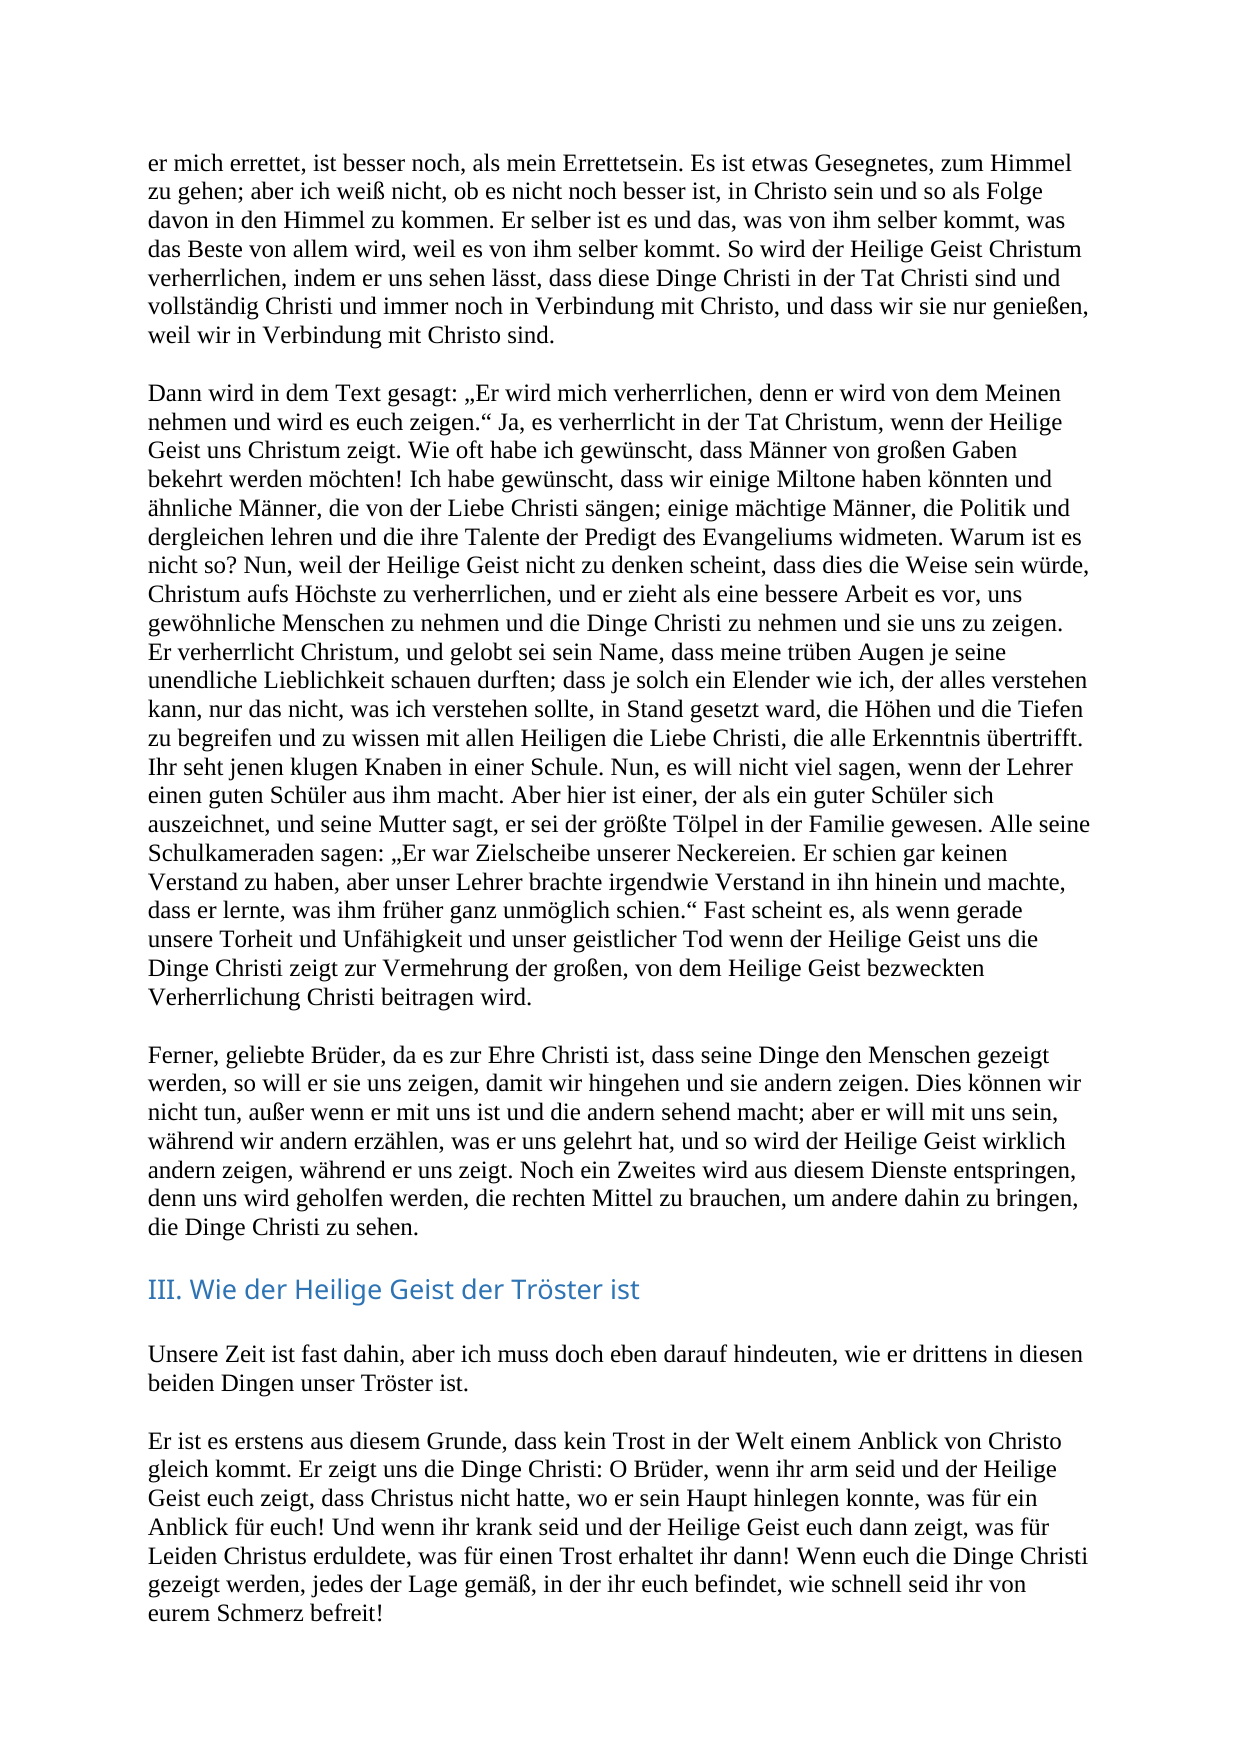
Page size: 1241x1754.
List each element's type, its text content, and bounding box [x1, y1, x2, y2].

subtitle III. Wie der Heilige Geist der Tröster ist [148, 1270, 1093, 1307]
text Er ist es erstens aus diesem Grunde, dass kein Trost in der Welt einem Anblick von Christo gleich kommt. Er zeigt uns die Dinge Christi: O Brüder, wenn ihr arm seid und der Heilige Geist euch zeigt, dass Christus nicht hatte, wo er sein Haupt hinlegen konnte, was für ein Anblick für euch! Und wenn ihr krank seid und der Heilige Geist euch dann zeigt, was für Leiden Christus erduldete, was für einen Trost erhaltet ihr dann! Wenn euch die Dinge Christi gezeigt werden, jedes der Lage gemäß, in der ihr euch befindet, wie schnell seid ihr von eurem Schmerz befreit! [148, 1426, 1093, 1627]
text Unsere Zeit ist fast dahin, aber ich muss doch eben darauf hindeuten, wie er drittens in diesen beiden Dingen unser Tröster ist. [148, 1339, 1093, 1397]
text Ferner, geliebte Brüder, da es zur Ehre Christi ist, dass seine Dinge den Menschen gezeigt werden, so will er sie uns zeigen, damit wir hingehen und sie andern zeigen. Dies können wir nicht tun, außer wenn er mit uns ist und die andern sehend macht; aber er will mit uns sein, während wir andern erzählen, was er uns gelehrt hat, und so wird der Heilige Geist wirklich andern zeigen, während er uns zeigt. Noch ein Zweites wird aus diesem Dienste entspringen, denn uns wird geholfen werden, die rechten Mittel zu brauchen, um andere dahin zu bringen, die Dinge Christi zu sehen. [148, 1040, 1093, 1241]
text Dann wird in dem Text gesagt: „Er wird mich verherrlichen, denn er wird von dem Meinen nehmen und wird es euch zeigen.“ Ja, es verherrlicht in der Tat Christum, wenn der Heilige Geist uns Christum zeigt. Wie oft habe ich gewünscht, dass Männer von großen Gaben bekehrt werden möchten! Ich habe gewünscht, dass wir einige Miltone haben könnten und ähnliche Männer, die von der Liebe Christi sängen; einige mächtige Männer, die Politik und dergleichen lehren und die ihre Talente der Predigt des Evangeliums widmeten. Warum ist es nicht so? Nun, weil der Heilige Geist nicht zu denken scheint, dass dies die Weise sein würde, Christum aufs Höchste zu verherrlichen, und er zieht als eine bessere Arbeit es vor, uns gewöhnliche Menschen zu nehmen und die Dinge Christi zu nehmen und sie uns zu zeigen. Er verherrlicht Christum, und gelobt sei sein Name, dass meine trüben Augen je seine unendliche Lieblichkeit schauen durften; dass je solch ein Elender wie ich, der alles verstehen kann, nur das nicht, was ich verstehen sollte, in Stand gesetzt ward, die Höhen und die Tiefen zu begreifen und zu wissen mit allen Heiligen die Liebe Christi, die alle Erkenntnis übertrifft. Ihr seht jenen klugen Knaben in einer Schule. Nun, es will nicht viel sagen, wenn der Lehrer einen guten Schüler aus ihm macht. Aber hier ist einer, der als ein guter Schüler sich auszeichnet, und seine Mutter sagt, er sei der größte Tölpel in der Familie gewesen. Alle seine Schulkameraden sagen: „Er war Zielscheibe unserer Neckereien. Er schien gar keinen Verstand zu haben, aber unser Lehrer brachte irgendwie Verstand in ihn hinein und machte, dass er lernte, was ihm früher ganz unmöglich schien.“ Fast scheint es, als wenn gerade unsere Torheit und Unfähigkeit und unser geistlicher Tod wenn der Heilige Geist uns die Dinge Christi zeigt zur Vermehrung der großen, von dem Heilige Geist bezweckten Verherrlichung Christi beitragen wird. [148, 378, 1093, 1011]
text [148, 148, 1093, 349]
